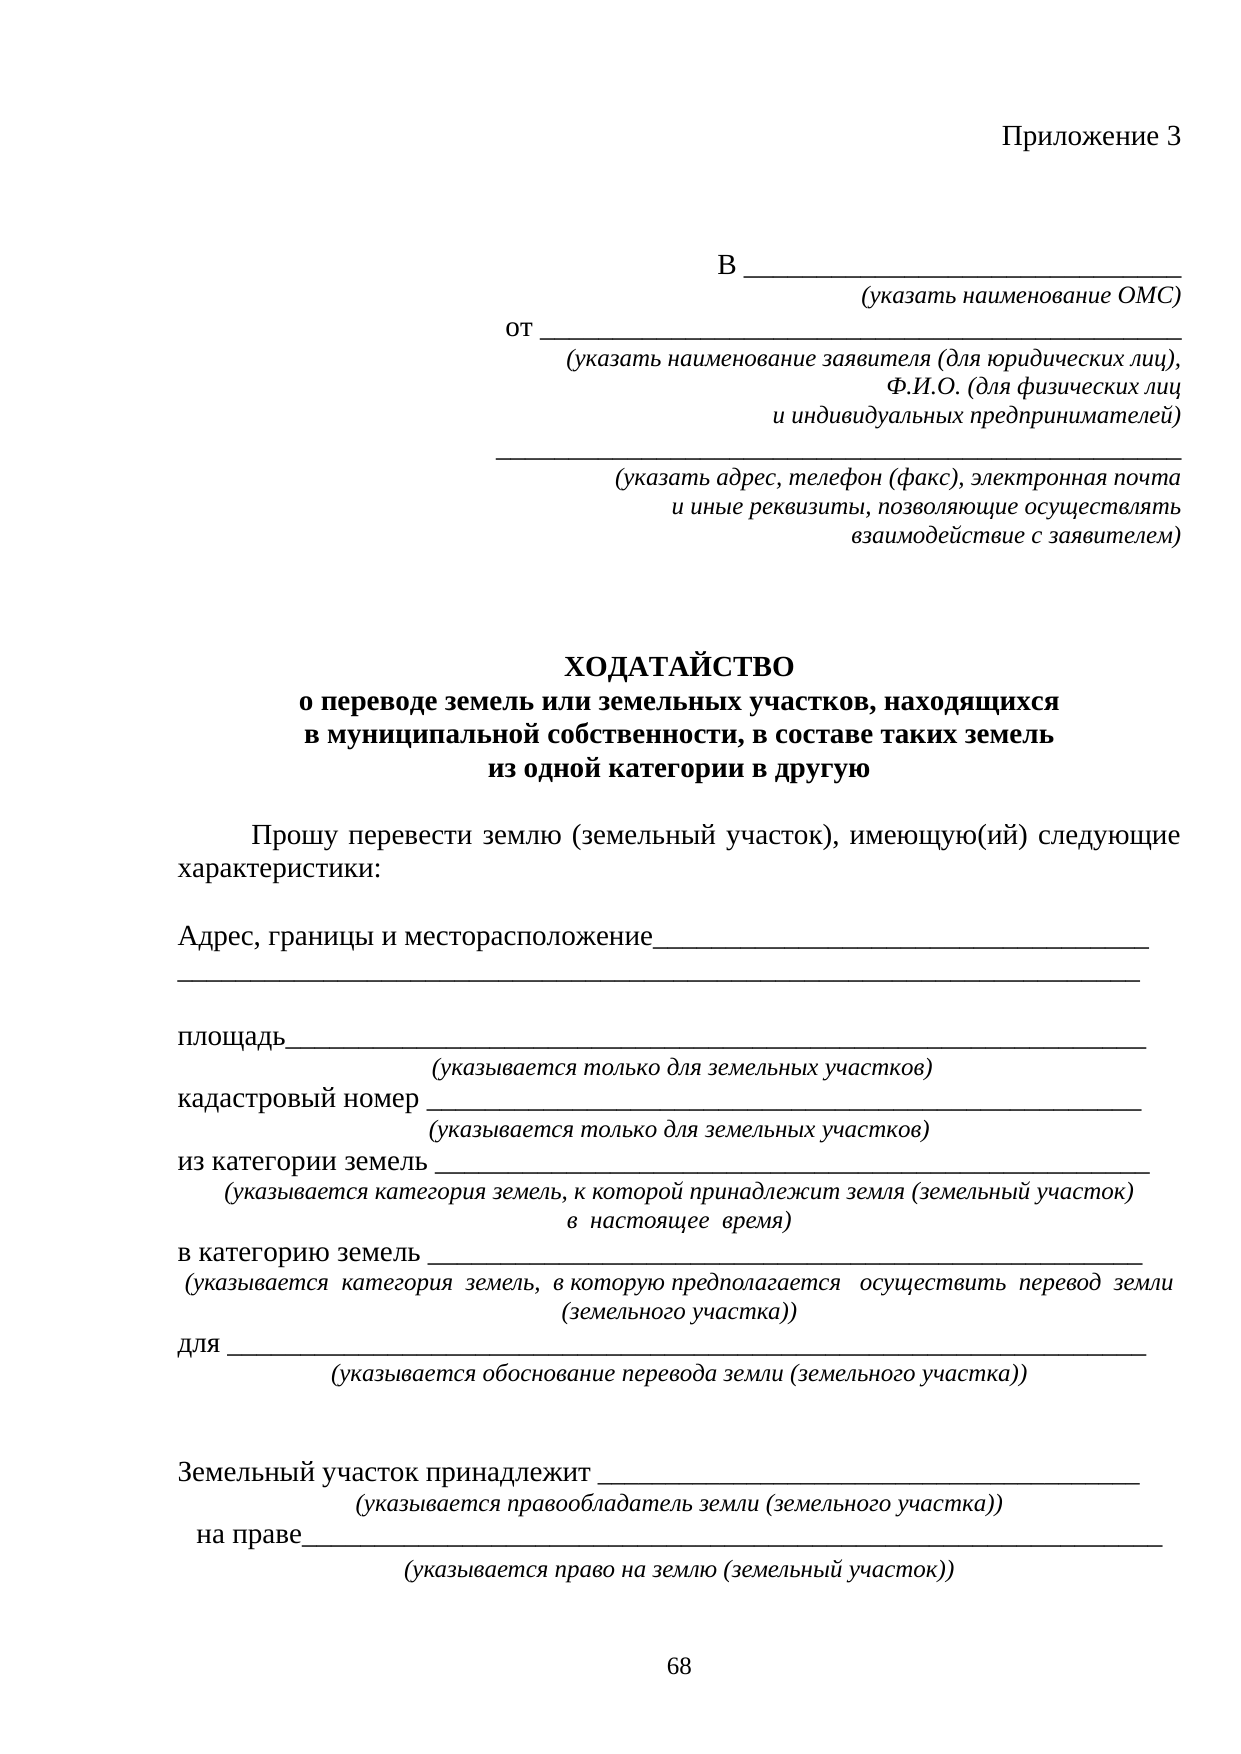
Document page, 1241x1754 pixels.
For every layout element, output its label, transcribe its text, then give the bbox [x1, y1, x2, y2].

text (указывается правообладатель земли (земельного участка)) [177, 1488, 1181, 1517]
text для _______________________________________________________________ [177, 1325, 1181, 1358]
text кадастровый номер _________________________________________________ [177, 1081, 1181, 1114]
text (указывается категория земель, к которой принадлежит земля (земельный участок) [177, 1176, 1181, 1205]
text в категорию земель _________________________________________________ [177, 1234, 1181, 1267]
text (указать наименование заявителя (для юридических лиц), [177, 343, 1181, 371]
text (указать адрес, телефон (факс), электронная почта [177, 462, 1181, 491]
text взаимодействие с заявителем) [177, 520, 1181, 549]
text (указать наименование ОМС) [177, 280, 1181, 309]
text В ______________________________ [177, 247, 1181, 280]
text (указывается только для земельных участков) [177, 1114, 1181, 1143]
text в муниципальной собственности, в составе таких земель [177, 716, 1181, 750]
text о переводе земель или земельных участков, находящихся [177, 683, 1181, 716]
text ХОДАТАЙСТВО [177, 649, 1181, 683]
text и иные реквизиты, позволяющие осуществлять [177, 491, 1181, 520]
text из одной категории в другую [177, 750, 1181, 783]
text площадь___________________________________________________________ [177, 1018, 1181, 1052]
text Ф.И.О. (для физических лиц [177, 371, 1181, 400]
text Земельный участок принадлежит ________________________________________ [177, 1454, 1181, 1488]
text Адрес, границы и месторасположение__________________________________ [177, 918, 1181, 951]
text на праве___________________________________________________________ (указывается право на землю (земельный участок)) [177, 1517, 1181, 1583]
text (указывается категория земель, в которую предполагается осуществить перевод земли (земельного участка)) [177, 1267, 1181, 1325]
text __________________________________________________________________ [177, 951, 1181, 985]
text Приложение 3 [177, 118, 1181, 152]
text (указывается обоснование перевода земли (земельного участка)) [177, 1358, 1181, 1387]
text и индивидуальных предпринимателей) [177, 400, 1181, 429]
text _______________________________________________ [177, 429, 1181, 462]
text в настоящее время) [177, 1205, 1181, 1234]
text из категории земель _________________________________________________ [177, 1143, 1181, 1176]
text (указывается только для земельных участков) [177, 1052, 1181, 1081]
text от ____________________________________________ [177, 309, 1181, 343]
text Прошу перевести землю (земельный участок), имеющую(ий) следующие характеристики: [177, 817, 1181, 884]
